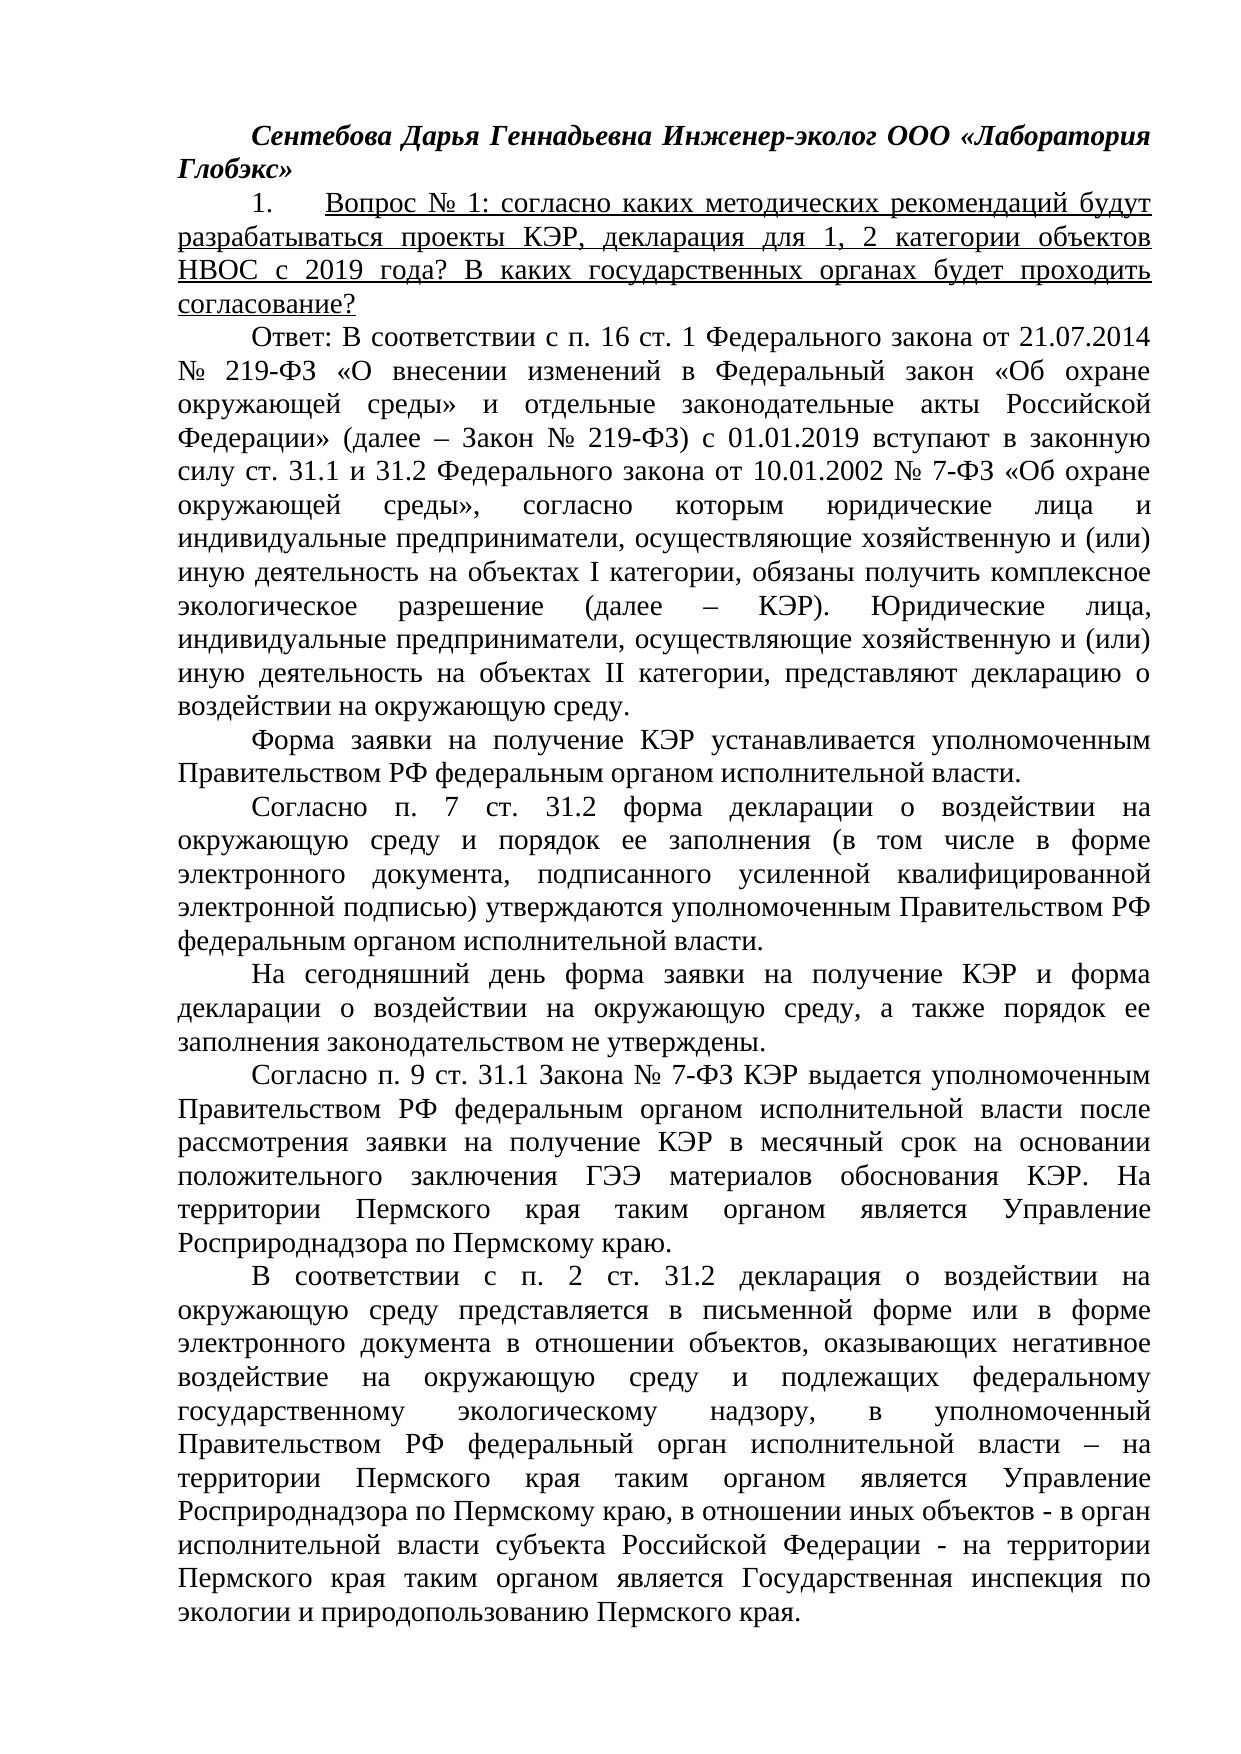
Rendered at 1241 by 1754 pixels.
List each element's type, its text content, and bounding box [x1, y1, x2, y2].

list Вопрос № 1: согласно каких методических рекомендаций будут разрабатываться проекты КЭР, декларация для 1, 2 категории объектов НВОС с 2019 года? В каких государственных органах будет проходить согласование? [177, 249, 1152, 281]
text В соответствии с п. 2 ст. 31.2 декларация о воздействии на окружающую среду представляется в письменной форме или в форме электронного документа в отношении объектов, оказывающих негативное воздействие на окружающую среду и подлежащих федеральному государственному экологическому надзору, в уполномоченный Правительством РФ федеральный орган исполнительной власти – на территории Пермского края таким органом является Управление Росприроднадзора по Пермскому краю, в отношении иных объектов - в орган исполнительной власти субъекта Российской Федерации - на территории Пермского края таким органом является Государственная инспекция по экологии и природопользованию Пермского края. [177, 1258, 1152, 1627]
text Сентебова Дарья Геннадьевна Инженер-эколог ООО «Лаборатория Глобэкс» [177, 118, 1152, 185]
list Ответ: В соответствии с п. 16 ст. 1 Федерального закона от 21.07.2014 № 219-ФЗ «О внесении изменений в Федеральный закон «Об охране окружающей среды» и отдельные законодательные акты Российской Федерации» (далее – Закон № 219-ФЗ) с 01.01.2019 вступают в законную силу ст. 31.1 и 31.2 Федерального закона от 10.01.2002 № 7-ФЗ «Об охране окружающей среды», согласно которым юридические лица и индивидуальные предприниматели, осуществляющие хозяйственную и (или) иную деятельность на объектах I категории, обязаны получить комплексное экологическое разрешение (далее – КЭР). Юридические лица, индивидуальные предприниматели, осуществляющие хозяйственную и (или) иную деятельность на объектах II категории, представляют декларацию о воздействии на окружающую среду. [177, 319, 1152, 722]
text Форма заявки на получение КЭР устанавливается уполномоченным Правительством РФ федеральным органом исполнительной власти. [177, 722, 1152, 789]
text Согласно п. 7 ст. 31.2 форма декларации о воздействии на окружающую среду и порядок ее заполнения (в том числе в форме электронного документа, подписанного усиленной квалифицированной электронной подписью) утверждаются уполномоченным Правительством РФ федеральным органом исполнительной власти. [177, 789, 1152, 957]
text Согласно п. 9 ст. 31.1 Закона № 7-ФЗ КЭР выдается уполномоченным Правительством РФ федеральным органом исполнительной власти после рассмотрения заявки на получение КЭР в месячный срок на основании положительного заключения ГЭЭ материалов обоснования КЭР. На территории Пермского края таким органом является Управление Росприроднадзора по Пермскому краю. [177, 1057, 1152, 1258]
list Вопрос № 1: согласно каких методических рекомендаций будут разрабатываться проекты КЭР, декларация для 1, 2 категории объектов НВОС с 2019 года? В каких государственных органах будет проходить согласование? [177, 282, 1152, 319]
list Вопрос № 1: согласно каких методических рекомендаций будут разрабатываться проекты КЭР, декларация для 1, 2 категории объектов НВОС с 2019 года? В каких государственных органах будет проходить согласование? [177, 185, 1152, 248]
text На сегодняшний день форма заявки на получение КЭР и форма декларации о воздействии на окружающую среду, а также порядок ее заполнения законодательством не утверждены. [177, 957, 1152, 1057]
